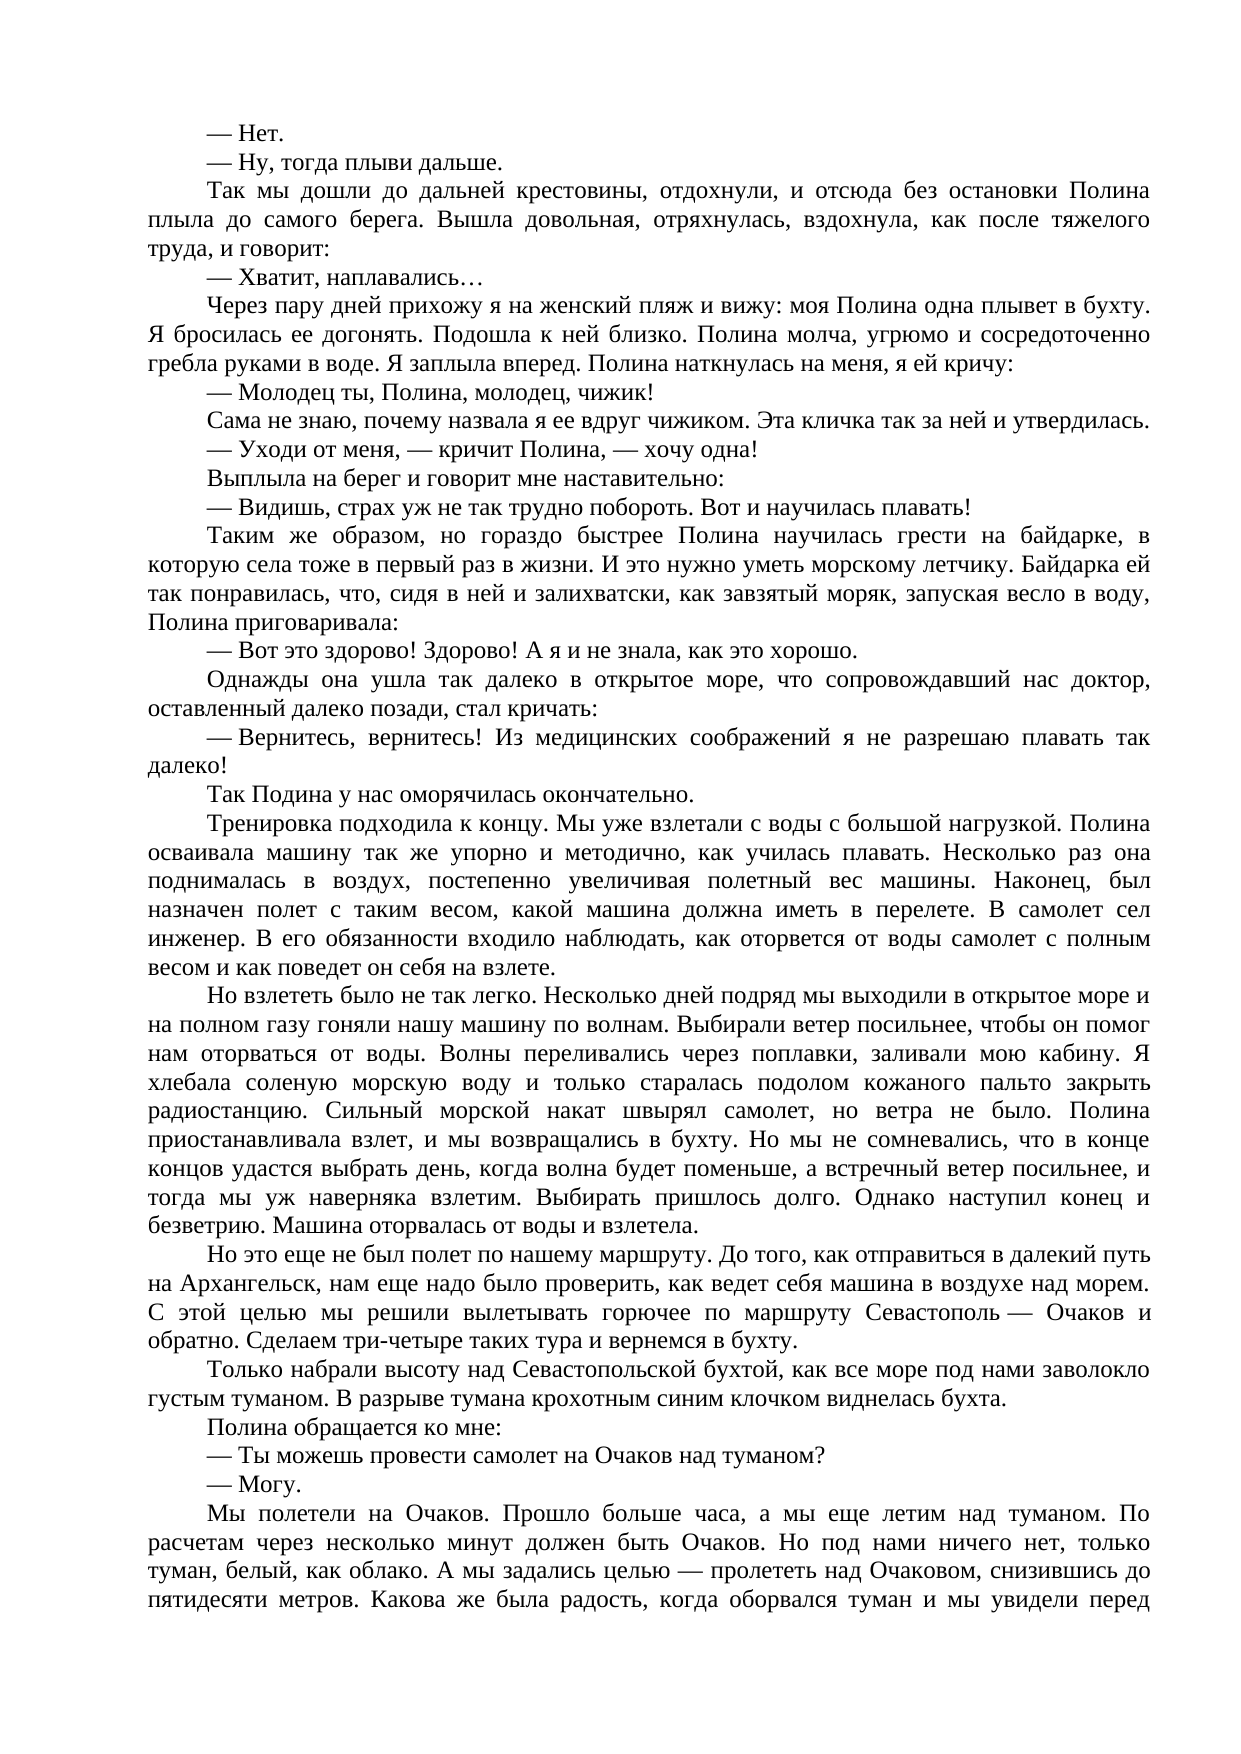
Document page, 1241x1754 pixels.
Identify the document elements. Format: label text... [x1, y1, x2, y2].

text — Молодец ты, Полина, молодец, чижик! [148, 377, 1152, 406]
text — Могу. [148, 1469, 1152, 1498]
text Только набрали высоту над Севастопольской бухтой, как все море под нами заволокло густым туманом. В разрыве тумана крохотным синим клочком виднелась бухта. [148, 1354, 1152, 1412]
text — Видишь, страх уж не так трудно побороть. Вот и научилась плавать! [148, 492, 1152, 521]
text — Уходи от меня, — кричит Полина, — хочу одна! [148, 434, 1152, 463]
text Полина обращается ко мне: [148, 1412, 1152, 1441]
text Так Подина у нас оморячилась окончательно. [148, 779, 1152, 808]
text Тренировка подходила к концу. Мы уже взлетали с воды с большой нагрузкой. Полина осваивала машину так же упорно и методично, как училась плавать. Несколько раз она поднималась в воздух, постепенно увеличивая полетный вес машины. Наконец, был назначен полет с таким весом, какой машина должна иметь в перелете. В самолет сел инженер. В его обязанности входило наблюдать, как оторвется от воды самолет с полным весом и как поведет он себя на взлете. [148, 808, 1152, 981]
text Таким же образом, но гораздо быстрее Полина научилась грести на байдарке, в которую села тоже в первый раз в жизни. И это нужно уметь морскому летчику. Байдарка ей так понравилась, что, сидя в ней и залихватски, как завзятый моряк, запуская весло в воду, Полина приговаривала: [148, 521, 1152, 636]
text Выплыла на берег и говорит мне наставительно: [148, 463, 1152, 492]
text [148, 1498, 1152, 1613]
text Через пару дней прихожу я на женский пляж и вижу: моя Полина одна плывет в бухту. Я бросилась ее догонять. Подошла к ней близко. Полина молча, угрюмо и сосредоточенно гребла руками в воде. Я заплыла вперед. Полина наткнулась на меня, я ей кричу: [148, 291, 1152, 377]
text — Нет. [148, 118, 1152, 147]
text — Ты можешь провести самолет на Очаков над туманом? [148, 1441, 1152, 1469]
text — Хватит, наплавались… [148, 262, 1152, 291]
text — Ну, тогда плыви дальше. [148, 147, 1152, 176]
text Но это еще не был полет по нашему маршруту. До того, как отправиться в далекий путь на Архангельск, нам еще надо было проверить, как ведет себя машина в воздухе над морем. С этой целью мы решили вылетывать горючее по маршруту Севастополь — Очаков и обратно. Сделаем три-четыре таких тура и вернемся в бухту. [148, 1239, 1152, 1354]
text Но взлететь было не так легко. Несколько дней подряд мы выходили в открытое море и на полном газу гоняли нашу машину по волнам. Выбирали ветер посильнее, чтобы он помог нам оторваться от воды. Волны переливались через поплавки, заливали мою кабину. Я хлебала соленую морскую воду и только старалась подолом кожаного пальто закрыть радиостанцию. Сильный морской накат швырял самолет, но ветра не было. Полина приостанавливала взлет, и мы возвращались в бухту. Но мы не сомневались, что в конце концов удастся выбрать день, когда волна будет поменьше, а встречный ветер посильнее, и тогда мы уж наверняка взлетим. Выбирать пришлось долго. Однако наступил конец и безветрию. Машина оторвалась от воды и взлетела. [148, 981, 1152, 1239]
text Сама не знаю, почему назвала я ее вдруг чижиком. Эта кличка так за ней и утвердилась. [148, 406, 1152, 434]
text Так мы дошли до дальней крестовины, отдохнули, и отсюда без остановки Полина плыла до самого берега. Вышла довольная, отряхнулась, вздохнула, как после тяжелого труда, и говорит: [148, 176, 1152, 262]
text Однажды она ушла так далеко в открытое море, что сопровождавший нас доктор, оставленный далеко позади, стал кричать: [148, 664, 1152, 722]
text — Вернитесь, вернитесь! Из медицинских соображений я не разрешаю плавать так далеко! [148, 722, 1152, 779]
text — Вот это здорово! Здорово! А я и не знала, как это хорошо. [148, 636, 1152, 664]
